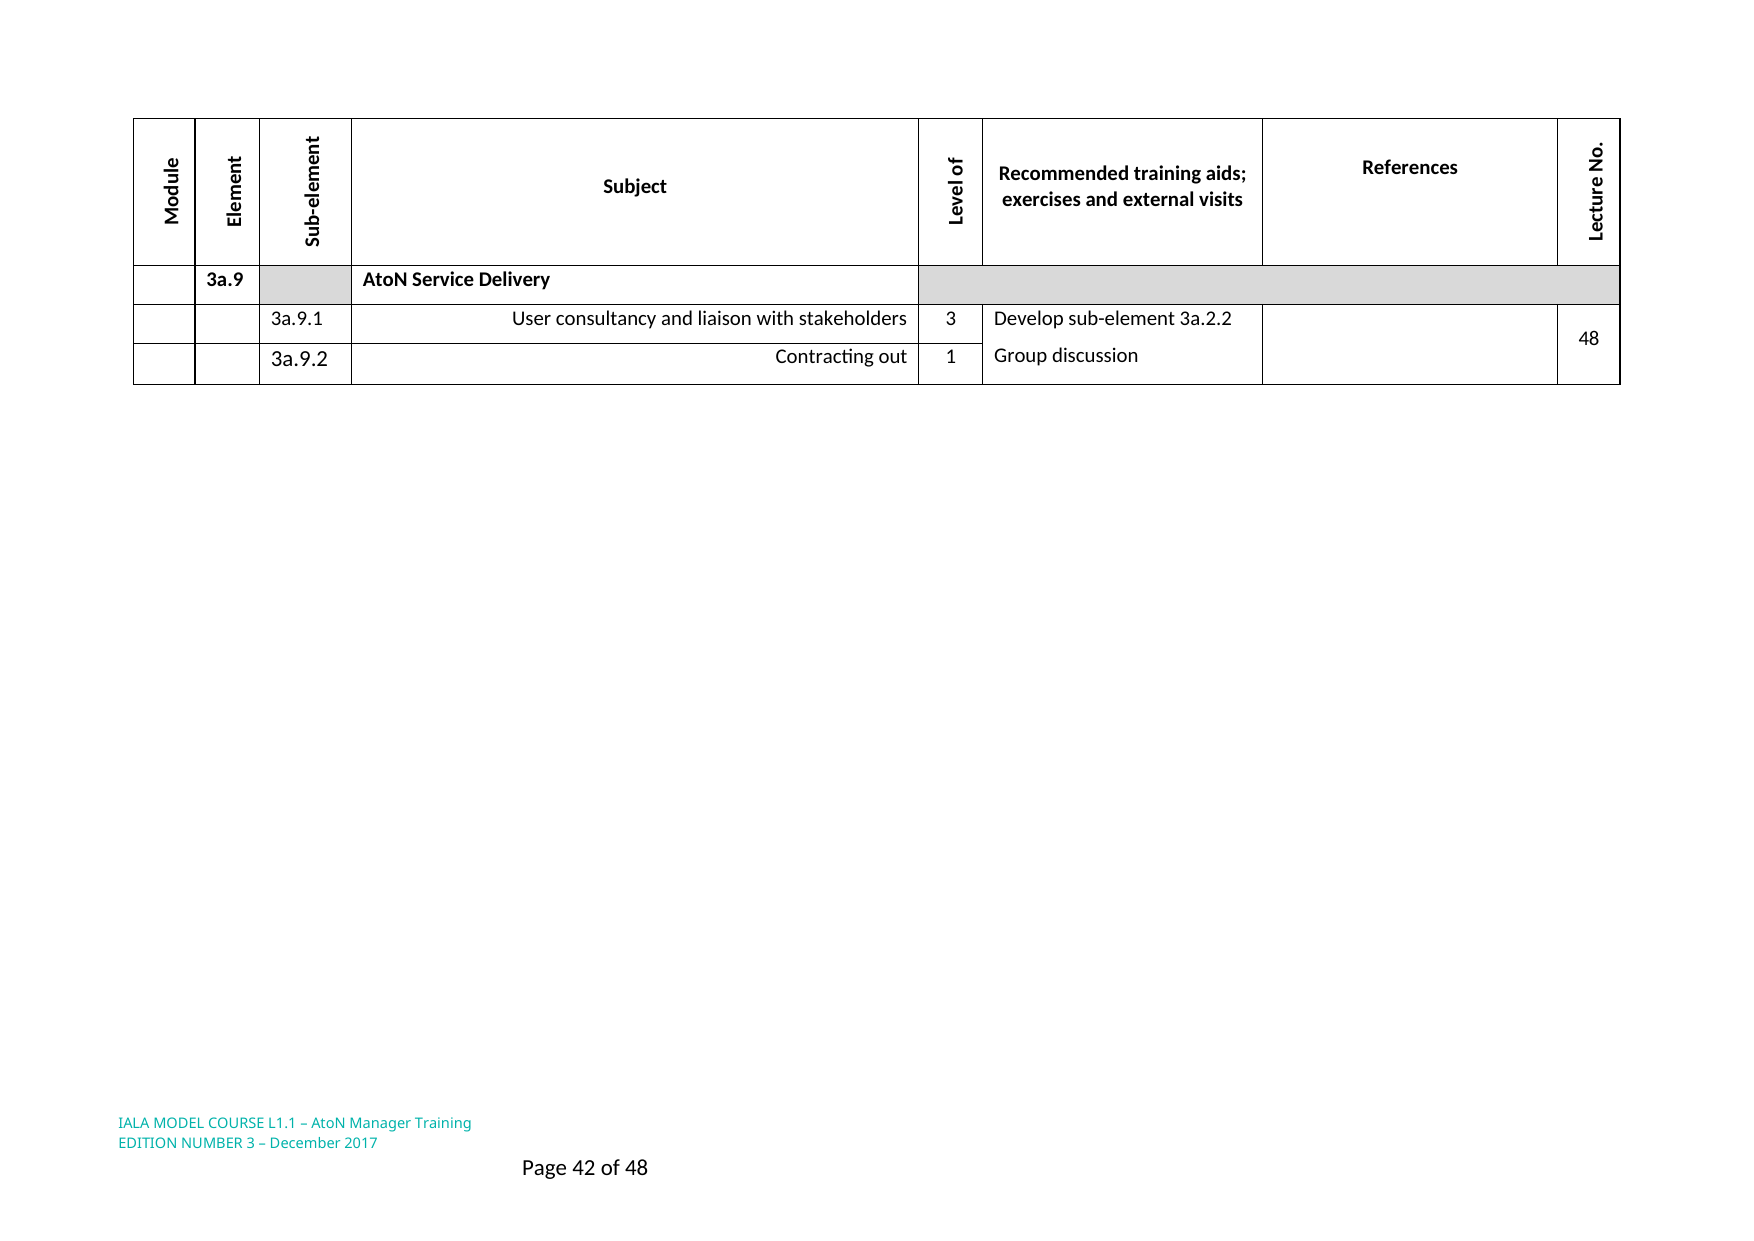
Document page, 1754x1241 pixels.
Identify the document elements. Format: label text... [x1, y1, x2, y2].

table_cell Develop sub-element 3a.2.2 Group discussion [983, 305, 1262, 384]
table_header Lecture No. [1558, 119, 1619, 265]
table_cell User consultancy and liaison with stakeholders [352, 305, 918, 343]
table_header Recommended training aids; exercises and external visits [983, 119, 1262, 265]
table_header Subject [352, 119, 918, 265]
table_cell Contracting out [352, 344, 918, 384]
table_header Module [134, 119, 194, 265]
table_cell 48 [1558, 305, 1619, 384]
table_cell [260, 266, 351, 304]
table_cell 1 [919, 344, 982, 384]
table_header Sub-element [260, 119, 351, 265]
table_cell AtoN Service Delivery [352, 266, 918, 304]
table_cell 3a.9.2 [260, 344, 351, 384]
table_cell [196, 305, 259, 343]
table_cell [134, 305, 194, 343]
table_cell [134, 344, 194, 384]
table_cell 3a.9 [196, 266, 259, 304]
table_cell [1263, 305, 1557, 384]
table_cell [196, 344, 259, 384]
table_header References [1263, 119, 1557, 265]
table_cell 3 [919, 305, 982, 343]
table_header Level of Competence [919, 119, 982, 265]
table_cell 3a.9.1 [260, 305, 351, 343]
table_cell [919, 266, 1619, 304]
table_cell [134, 266, 194, 304]
table_header Element [196, 119, 259, 265]
